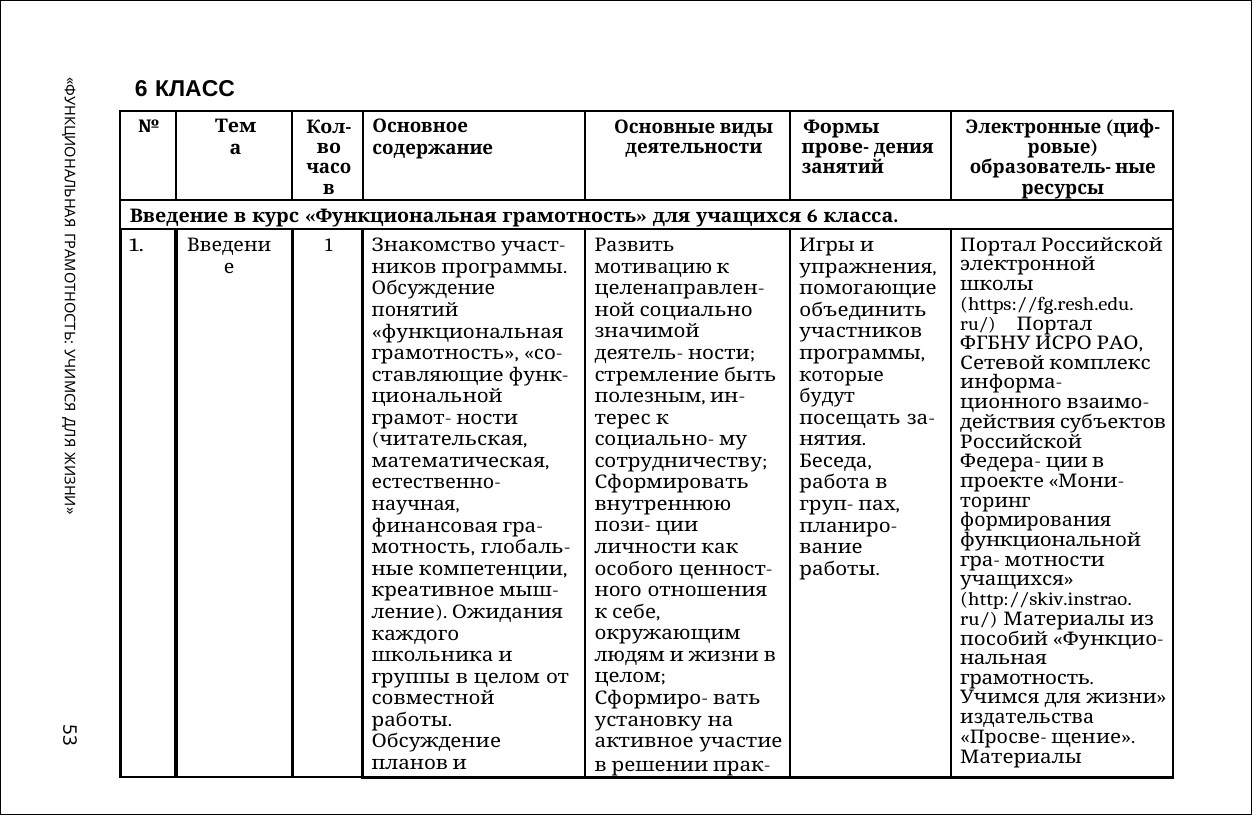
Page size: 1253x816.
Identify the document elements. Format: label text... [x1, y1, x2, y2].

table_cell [364, 230, 584, 776]
table_cell 1. [122, 230, 174, 776]
table_cell 1 [294, 230, 361, 776]
table_header Основные виды деятельности [586, 112, 789, 199]
table_cell Введение в курс «Функциональная грамотность» для учащихся 6 класса. [121, 201, 1172, 228]
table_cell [952, 230, 1172, 776]
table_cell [791, 230, 950, 776]
subtitle КЛАСС [134, 75, 1187, 101]
table_cell Введение [178, 230, 291, 776]
table_header Электронные (циф- ровые) образователь- ные ресурсы [952, 112, 1172, 199]
table_header Основное содержание [364, 112, 584, 199]
table_header Кол- во часов [293, 112, 362, 199]
table_header Формы прове- дения занятий [791, 112, 950, 199]
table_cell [586, 230, 789, 776]
table_header Тема [177, 112, 291, 199]
table_header № [121, 112, 175, 199]
